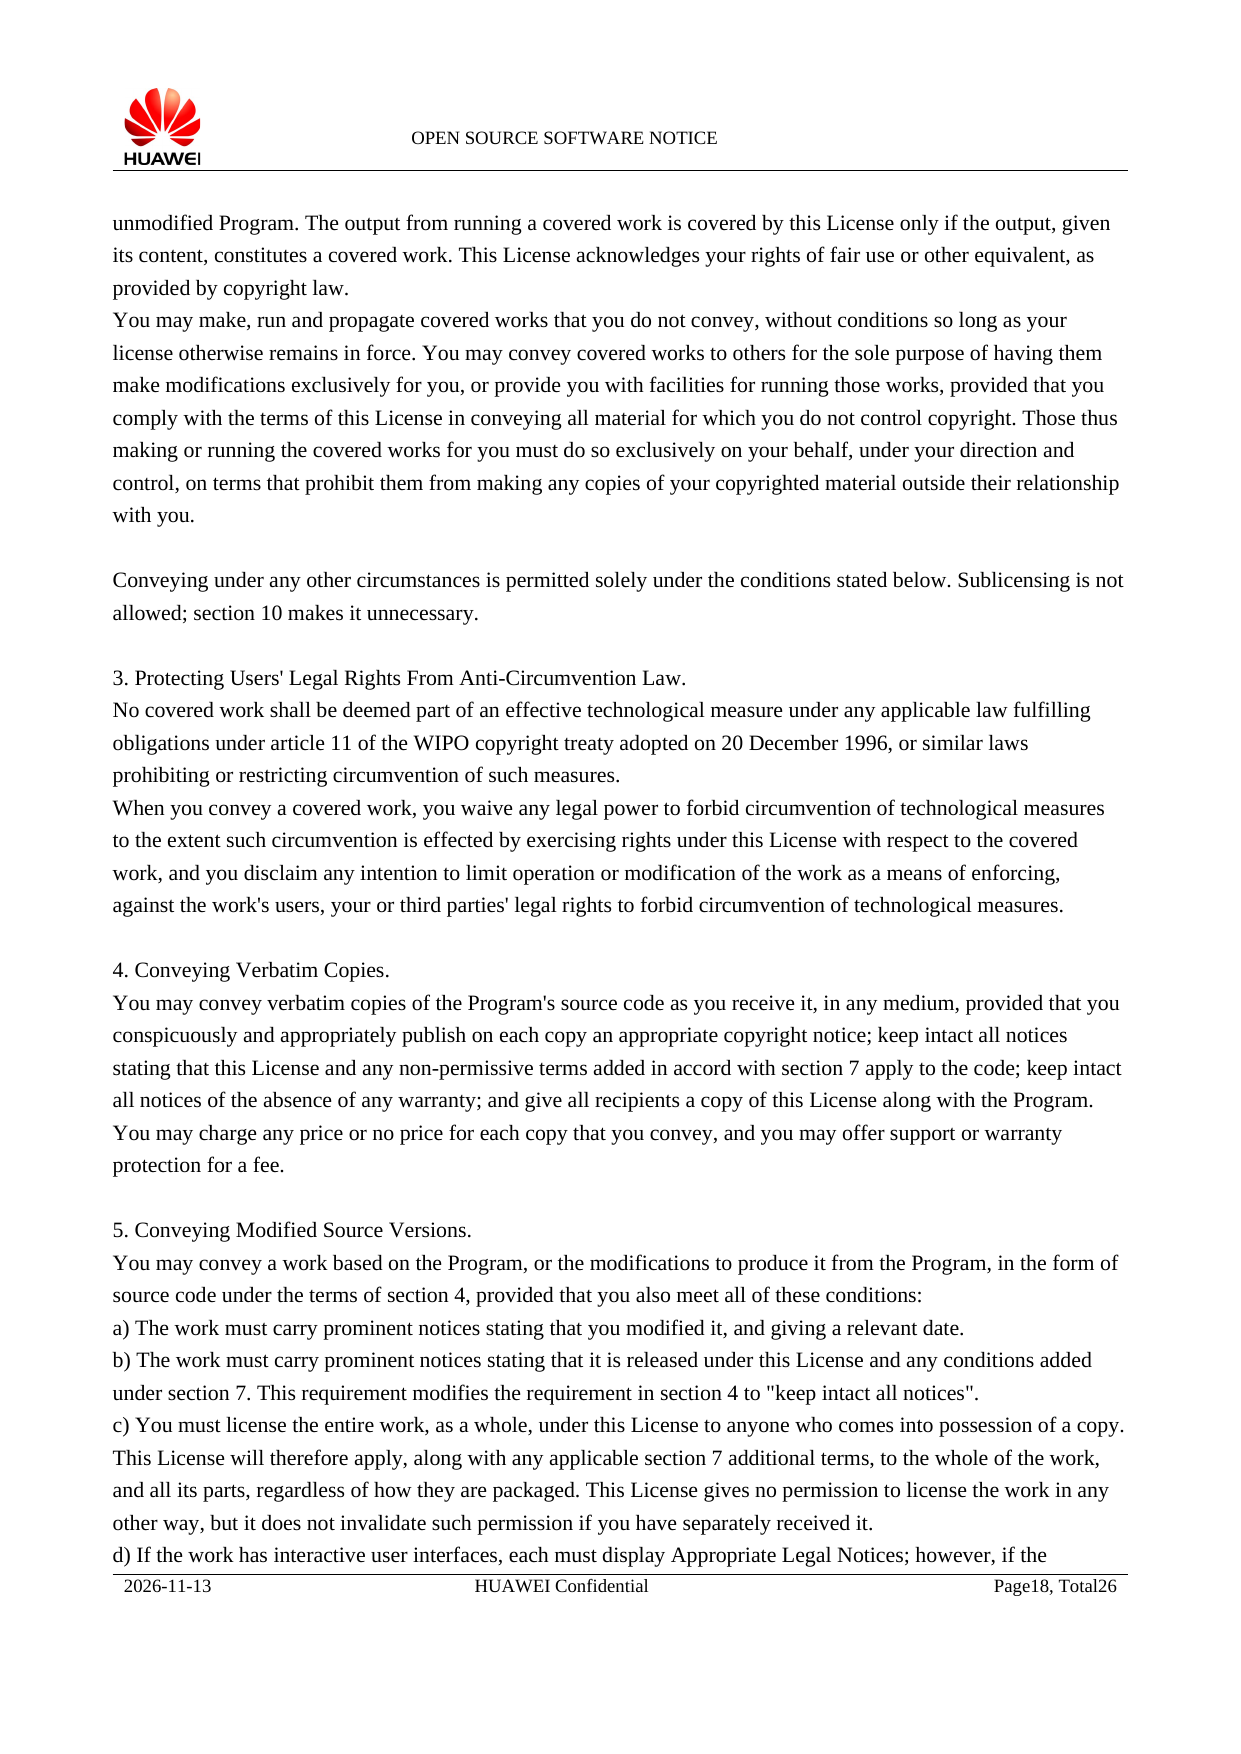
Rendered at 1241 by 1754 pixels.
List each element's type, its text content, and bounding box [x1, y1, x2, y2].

picture [124, 88, 201, 165]
text You may convey a work based on the Program, or the modifications to produce it from the Program, in the form of source code under the terms of section 4, provided that you also meet all of these conditions: [112, 1246, 1128, 1311]
text b) The work must carry prominent notices stating that it is released under this License and any conditions added under section 7. This requirement modifies the requirement in section 4 to "keep intact all notices". [112, 1344, 1128, 1409]
text You may charge any price or no price for each copy that you convey, and you may offer support or warranty protection for a fee. [112, 1116, 1128, 1181]
text c) You must license the entire work, as a whole, under this License to anyone who comes into possession of a copy. This License will therefore apply, along with any applicable section 7 additional terms, to the whole of the work, and all its parts, regardless of how they are packaged. This License gives no permission to license the work in any other way, but it does not invalidate such permission if you have separately received it. [112, 1409, 1128, 1539]
text 3. Protecting Users' Legal Rights From Anti-Circumvention Law. [112, 661, 1128, 694]
text Conveying under any other circumstances is permitted solely under the conditions stated below. Sublicensing is not allowed; section 10 makes it unnecessary. [112, 564, 1128, 629]
text When you convey a covered work, you waive any legal power to forbid circumvention of technological measures to the extent such circumvention is effected by exercising rights under this License with respect to the covered work, and you disclaim any intention to limit operation or modification of the work as a means of enforcing, against the work's users, your or third parties' legal rights to forbid circumvention of technological measures. [112, 791, 1128, 921]
text No covered work shall be deemed part of an effective technological measure under any applicable law fulfilling obligations under article 11 of the WIPO copyright treaty adopted on 20 December 1996, or similar laws prohibiting or restricting circumvention of such measures. [112, 694, 1128, 791]
text 5. Conveying Modified Source Versions. [112, 1214, 1128, 1246]
text a) The work must carry prominent notices stating that you modified it, and giving a relevant date. [112, 1311, 1128, 1344]
text You may convey verbatim copies of the Program's source code as you receive it, in any medium, provided that you conspicuously and appropriately publish on each copy an appropriate copyright notice; keep intact all notices stating that this License and any non-permissive terms added in accord with section 7 apply to the code; keep intact all notices of the absence of any warranty; and give all recipients a copy of this License along with the Program. [112, 986, 1128, 1116]
text You may make, run and propagate covered works that you do not convey, without conditions so long as your license otherwise remains in force. You may convey covered works to others for the sole purpose of having them make modifications exclusively for you, or provide you with facilities for running those works, provided that you comply with the terms of this License in conveying all material for which you do not control copyright. Those thus making or running the covered works for you must do so exclusively on your behalf, under your direction and control, on terms that prohibit them from making any copies of your copyrighted material outside their relationship with you. [112, 304, 1128, 531]
text 4. Conveying Verbatim Copies. [112, 954, 1128, 986]
